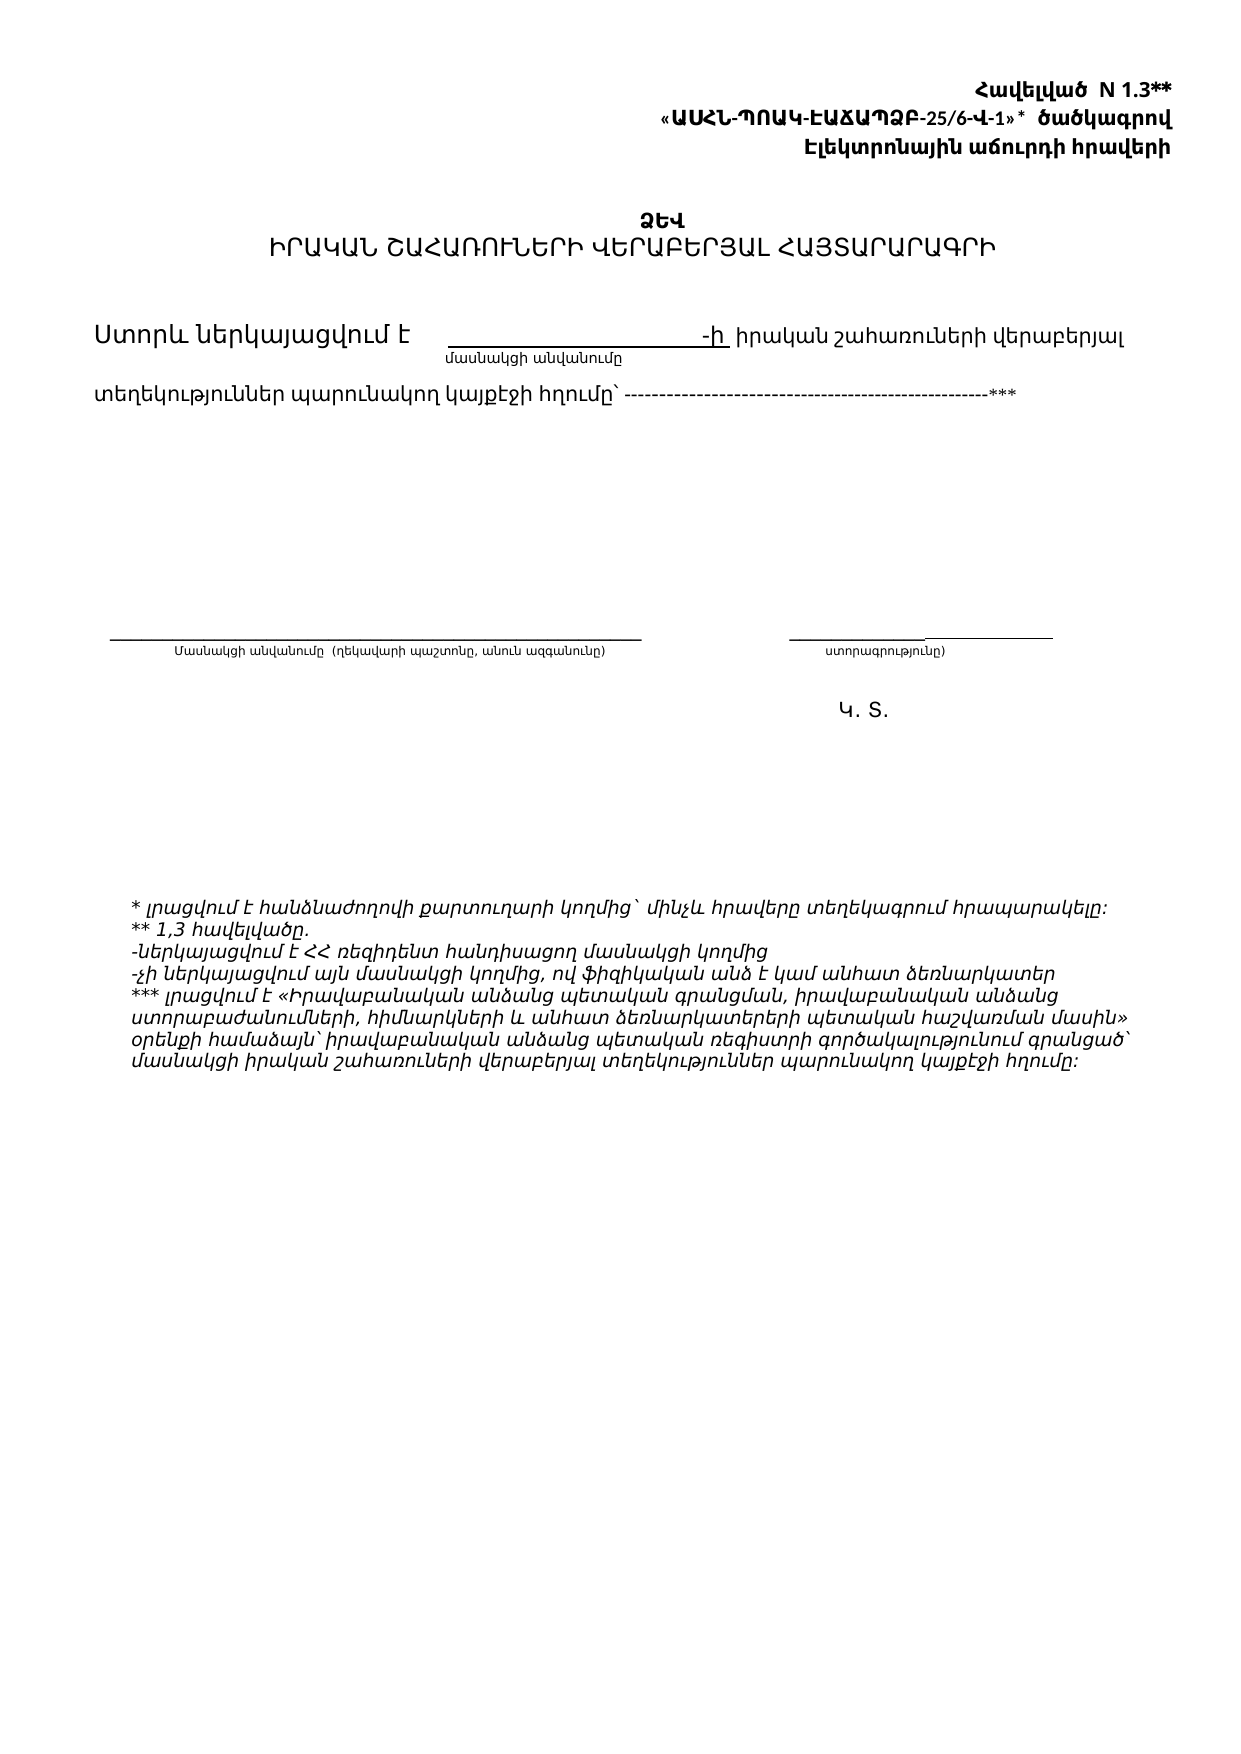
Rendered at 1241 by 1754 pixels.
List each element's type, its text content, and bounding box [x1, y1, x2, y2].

text ** 1,3 հավելվածը․ [131, 919, 1171, 941]
text Կ. Տ. [94, 698, 1171, 722]
text մասնակցի անվանումը [94, 350, 1171, 379]
text «ԱՍՀՆ-ՊՈԱԿ-ԷԱՃԱՊՁԲ-25/6-Վ-1»* ծածկագրով [94, 103, 1171, 132]
text ___________________________________________________ _____________ Մասնակցի անվանումը (ղեկավարի պաշտոնը, անուն ազգանունը) ստորագրությունը) [94, 617, 1171, 669]
text Ստորև ներկայացվում է -ի իրական շահառուների վերաբերյալ [94, 321, 1171, 350]
text ՁԵՎ [94, 209, 1171, 233]
text -ներկայացվում է ՀՀ ռեզիդենտ հանդիսացող մասնակցի կողմից [131, 941, 1171, 963]
text Էլեկտրոնային աճուրդի հրավերի [94, 132, 1171, 160]
text ԻՐԱԿԱՆ ՇԱՀԱՌՈՒՆԵՐԻ ՎԵՐԱԲԵՐՅԱԼ ՀԱՅՏԱՐԱՐԱԳՐԻ [94, 233, 1171, 262]
text -չի ներկայացվում այն մասնակցի կողմից, ով ֆիզիկական անձ է կամ անհատ ձեռնարկատեր [131, 963, 1171, 985]
text տեղեկություններ պարունակող կայքէջի հղումը՝ ----------------------------------------------------*** [94, 379, 1171, 408]
text Հավելված N 1.3** [94, 75, 1171, 103]
text *** լրացվում է «Իրավաբանական անձանց պետական գրանցման, իրավաբանական անձանց ստորաբաժանումների, հիմնարկների և անհատ ձեռնարկատերերի պետական հաշվառման մասին» օրենքի համաձայն՝ իրավաբանական անձանց պետական ռեգիստրի գործակալությունում գրանցած՝ մասնակցի իրական շահառուների վերաբերյալ տեղեկություններ պարունակող կայքէջի հղումը: [131, 985, 1171, 1072]
text * լրացվում է հանձնաժողովի քարտուղարի կողմից` մինչև հրավերը տեղեկագրում հրապարակելը: [131, 897, 1171, 919]
